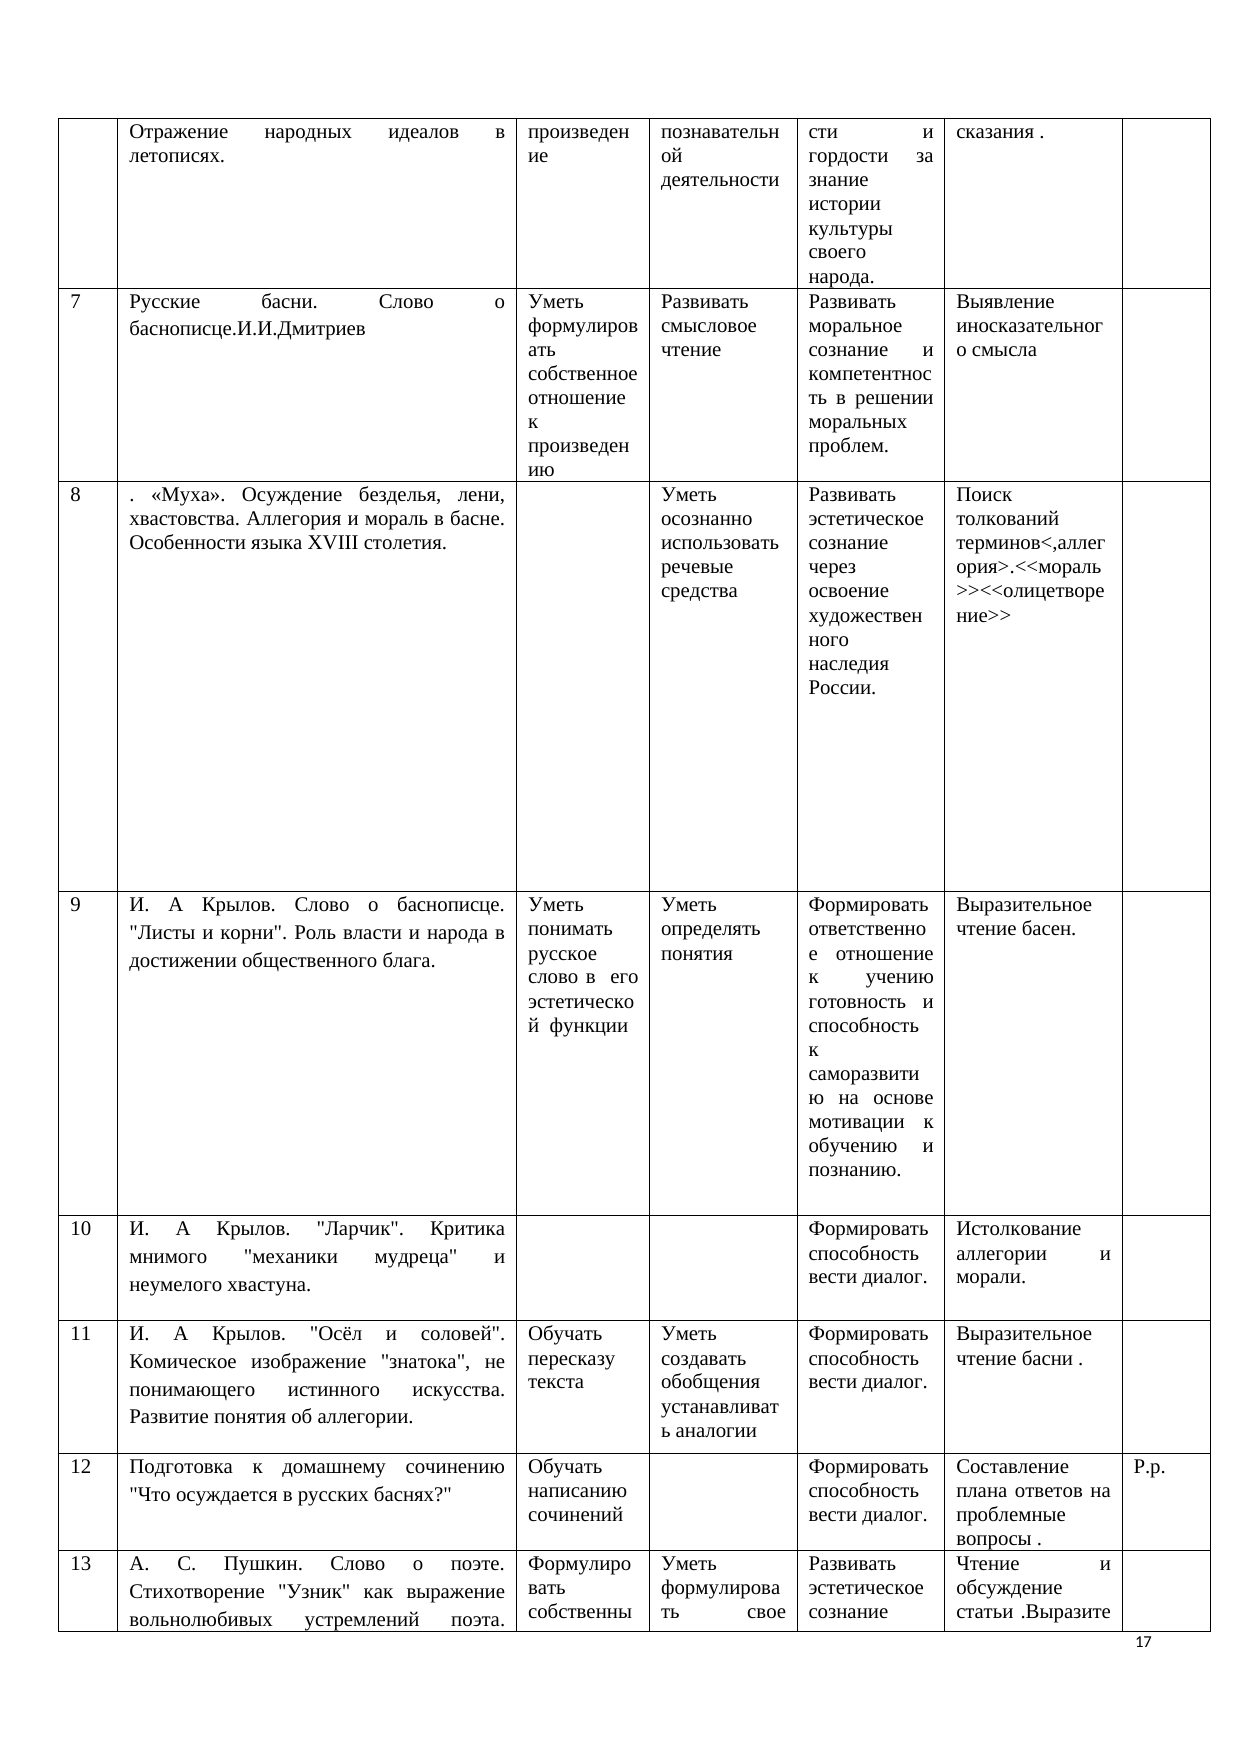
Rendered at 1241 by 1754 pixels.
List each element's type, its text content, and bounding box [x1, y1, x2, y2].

table_cell [1123, 892, 1210, 1215]
table_cell [650, 1216, 797, 1320]
table_cell . «Муха». Осуждение безделья, лени, хвастовства. Аллегория и мораль в басне. Особенности языка XVIII столетия. [118, 482, 516, 891]
table_cell [517, 1216, 649, 1320]
table_cell Формировать ответственное отношение к учению готовность и способность к саморазвитию на основе мотивации к обучению и познанию. [798, 892, 944, 1215]
table_cell [1123, 119, 1210, 288]
table_cell 12 [59, 1454, 117, 1550]
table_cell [517, 119, 649, 288]
table_cell И. А Крылов. "Осёл и соловей". Комическое изображение "знатока", не понимающего истинного искусства. Развитие понятия об аллегории. [118, 1321, 516, 1453]
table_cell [118, 119, 516, 288]
table_cell 11 [59, 1321, 117, 1453]
table_cell Формировать способность вести диалог. [798, 1321, 944, 1453]
table_cell Русские басни. Слово о баснописце.И.И.Дмитриев [118, 289, 516, 481]
table_cell Формировать способность вести диалог. [798, 1216, 944, 1320]
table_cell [118, 1551, 516, 1631]
table_cell Уметь понимать русское слово в его эстетической функции [517, 892, 649, 1215]
table_cell Истолкование аллегории и морали. [945, 1216, 1122, 1320]
table_cell Выявление иносказательного смысла [945, 289, 1122, 481]
table_cell [517, 482, 649, 891]
table_cell [1123, 482, 1210, 891]
table_cell 8 [59, 482, 117, 891]
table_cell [517, 1551, 649, 1631]
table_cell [798, 1551, 944, 1631]
table_cell 10 [59, 1216, 117, 1320]
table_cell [650, 1551, 797, 1631]
table_cell Подготовка к домашнему сочинению "Что осуждается в русских баснях?" [118, 1454, 516, 1550]
table_cell Формировать способность вести диалог. [798, 1454, 944, 1550]
table_cell [650, 1454, 797, 1550]
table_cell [798, 119, 944, 288]
table_cell Развивать моральное сознание и компетентность в решении моральных проблем. [798, 289, 944, 481]
table_cell Развивать смысловое чтение [650, 289, 797, 481]
table_cell Развивать эстетическое сознание через освоение художественного наследия России. [798, 482, 944, 891]
table_cell Поиск толкований терминов<,аллегория>.<<мораль>><<олицетворение>> [945, 482, 1122, 891]
table_cell Обучать пересказу текста [517, 1321, 649, 1453]
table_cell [945, 119, 1122, 288]
table_cell Уметь осознанно использовать речевые средства [650, 482, 797, 891]
table_cell Уметь создавать обобщения устанавливать аналогии [650, 1321, 797, 1453]
table_cell Обучать написанию сочинений [517, 1454, 649, 1550]
table_cell Составление плана ответов на проблемные вопросы . [945, 1454, 1122, 1550]
table_cell 6 [59, 119, 117, 288]
table_cell И. А Крылов. Слово о баснописце. "Листы и корни". Роль власти и народа в достижении общественного блага. [118, 892, 516, 1215]
table_cell 9 [59, 892, 117, 1215]
table_cell Уметь определять понятия [650, 892, 797, 1215]
table_cell И. А Крылов. "Ларчик". Критика мнимого "механики мудреца" и неумелого хвастуна. [118, 1216, 516, 1320]
table_cell Уметь формулировать собственное отношение к произведению [517, 289, 649, 481]
table_cell Р.р. [1123, 1454, 1210, 1550]
table_cell Выразительное чтение басни . [945, 1321, 1122, 1453]
table_cell [1123, 1216, 1210, 1320]
table_cell Выразительное чтение басен. [945, 892, 1122, 1215]
table_cell [1123, 1321, 1210, 1453]
table_cell [1123, 1551, 1210, 1631]
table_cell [945, 1551, 1122, 1631]
table_cell [1123, 289, 1210, 481]
table_cell 13 [59, 1551, 117, 1631]
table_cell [650, 119, 797, 288]
table_cell 7 [59, 289, 117, 481]
